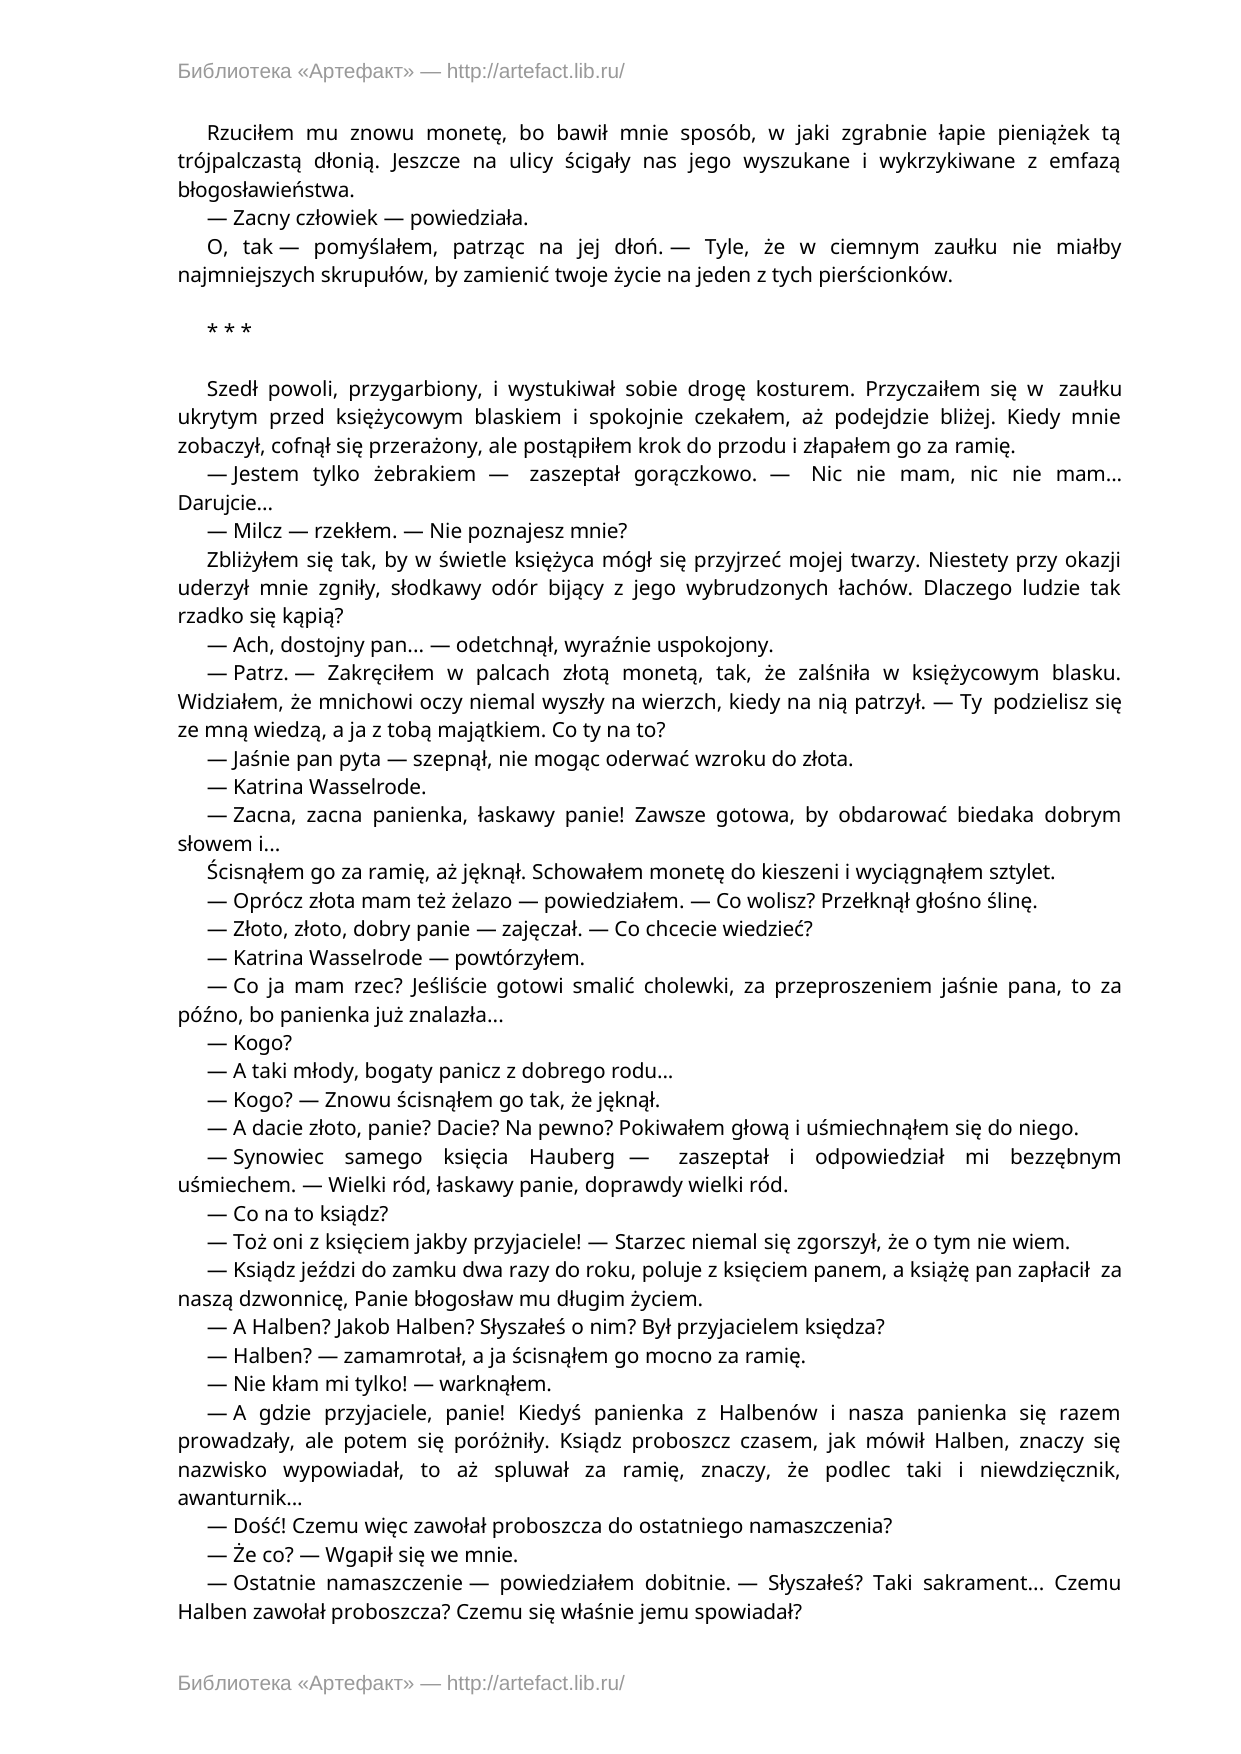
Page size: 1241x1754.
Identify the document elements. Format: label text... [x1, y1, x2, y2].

text — Patrz. — Zakręciłem w palcach złotą monetą, tak, że zalśniła w księżycowym blasku. Widziałem, że mnichowi oczy niemal wyszły na wierzch, kiedy na nią patrzył. — Ty podzielisz się ze mną wiedzą, a ja z tobą majątkiem. Co ty na to? [177, 658, 1122, 744]
text — Oprócz złota mam też żelazo — powiedziałem. — Co wolisz? Przełknął głośno ślinę. [177, 886, 1122, 914]
text Zbliżyłem się tak, by w świetle księżyca mógł się przyjrzeć mojej twarzy. Niestety przy okazji uderzył mnie zgniły, słodkawy odór bijący z jego wybrudzonych łachów. Dlaczego ludzie tak rzadko się kąpią? [177, 545, 1122, 630]
text — Że co? — Wgapił się we mnie. [177, 1540, 1122, 1568]
text Szedł powoli, przygarbiony, i wystukiwał sobie drogę kosturem. Przyczaiłem się w zaułku ukrytym przed księżycowym blaskiem i spokojnie czekałem, aż podejdzie bliżej. Kiedy mnie zobaczył, cofnął się przerażony, ale postąpiłem krok do przodu i złapałem go za ramię. [177, 374, 1122, 459]
text — Jaśnie pan pyta — szepnął, nie mogąc oderwać wzroku do złota. [177, 744, 1122, 772]
text — Halben? — zamamrotał, a ja ścisnąłem go mocno za ramię. [177, 1341, 1122, 1369]
text — Złoto, złoto, dobry panie — zajęczał. — Co chcecie wiedzieć? [177, 914, 1122, 943]
text — Dość! Czemu więc zawołał proboszcza do ostatniego namaszczenia? [177, 1512, 1122, 1540]
text — Ach, dostojny pan... — odetchnął, wyraźnie uspokojony. [177, 630, 1122, 658]
text — Synowiec samego księcia Hauberg — zaszeptał i odpowiedział mi bezzębnym uśmiechem. — Wielki ród, łaskawy panie, doprawdy wielki ród. [177, 1142, 1122, 1199]
text Rzuciłem mu znowu monetę, bo bawił mnie sposób, w jaki zgrabnie łapie pieniążek tą trójpalczastą dłonią. Jeszcze na ulicy ścigały nas jego wyszukane i wykrzykiwane z emfazą błogosławieństwa. [177, 118, 1122, 203]
text — Ksiądz jeździ do zamku dwa razy do roku, poluje z księciem panem, a książę pan zapłacił za naszą dzwonnicę, Panie błogosław mu długim życiem. [177, 1256, 1122, 1312]
text — Co ja mam rzec? Jeśliście gotowi smalić cholewki, za przeproszeniem jaśnie pana, to za późno, bo panienka już znalazła... [177, 971, 1122, 1028]
text — Zacny człowiek — powiedziała. [177, 203, 1122, 232]
text O, tak — pomyślałem, patrząc na jej dłoń. — Tyle, że w ciemnym zaułku nie miałby najmniejszych skrupułów, by zamienić twoje życie na jeden z tych pierścionków. [177, 232, 1122, 289]
text — Kogo? — Znowu ścisnąłem go tak, że jęknął. [177, 1085, 1122, 1113]
text — Toż oni z księciem jakby przyjaciele! — Starzec niemal się zgorszył, że o tym nie wiem. [177, 1227, 1122, 1256]
text — Milcz — rzekłem. — Nie poznajesz mnie? [177, 516, 1122, 545]
text — A gdzie przyjaciele, panie! Kiedyś panienka z Halbenów i nasza panienka się razem prowadzały, ale potem się poróżniły. Ksiądz proboszcz czasem, jak mówił Halben, znaczy się nazwisko wypowiadał, to aż spluwał za ramię, znaczy, że podlec taki i niewdzięcznik, awanturnik... [177, 1398, 1122, 1512]
text — A Halben? Jakob Halben? Słyszałeś o nim? Był przyjacielem księdza? [177, 1312, 1122, 1341]
text — Ostatnie namaszczenie — powiedziałem dobitnie. — Słyszałeś? Taki sakrament... Czemu Halben zawołał proboszcza? Czemu się właśnie jemu spowiadał? [177, 1568, 1122, 1625]
text — A dacie złoto, panie? Dacie? Na pewno? Pokiwałem głową i uśmiechnąłem się do niego. [177, 1113, 1122, 1142]
text — A taki młody, bogaty panicz z dobrego rodu... [177, 1057, 1122, 1085]
text — Katrina Wasselrode — powtórzyłem. [177, 943, 1122, 971]
text — Kogo? [177, 1028, 1122, 1057]
text — Zacna, zacna panienka, łaskawy panie! Zawsze gotowa, by obdarować biedaka dobrym słowem i... [177, 801, 1122, 857]
text — Katrina Wasselrode. [177, 772, 1122, 801]
text Ścisnąłem go za ramię, aż jęknął. Schowałem monetę do kieszeni i wyciągnąłem sztylet. [177, 857, 1122, 886]
text — Co na to ksiądz? [177, 1199, 1122, 1227]
text * * * [177, 317, 1122, 346]
text — Nie kłam mi tylko! — warknąłem. [177, 1369, 1122, 1398]
text — Jestem tylko żebrakiem — zaszeptał gorączkowo. — Nic nie mam, nic nie mam... Darujcie... [177, 459, 1122, 516]
